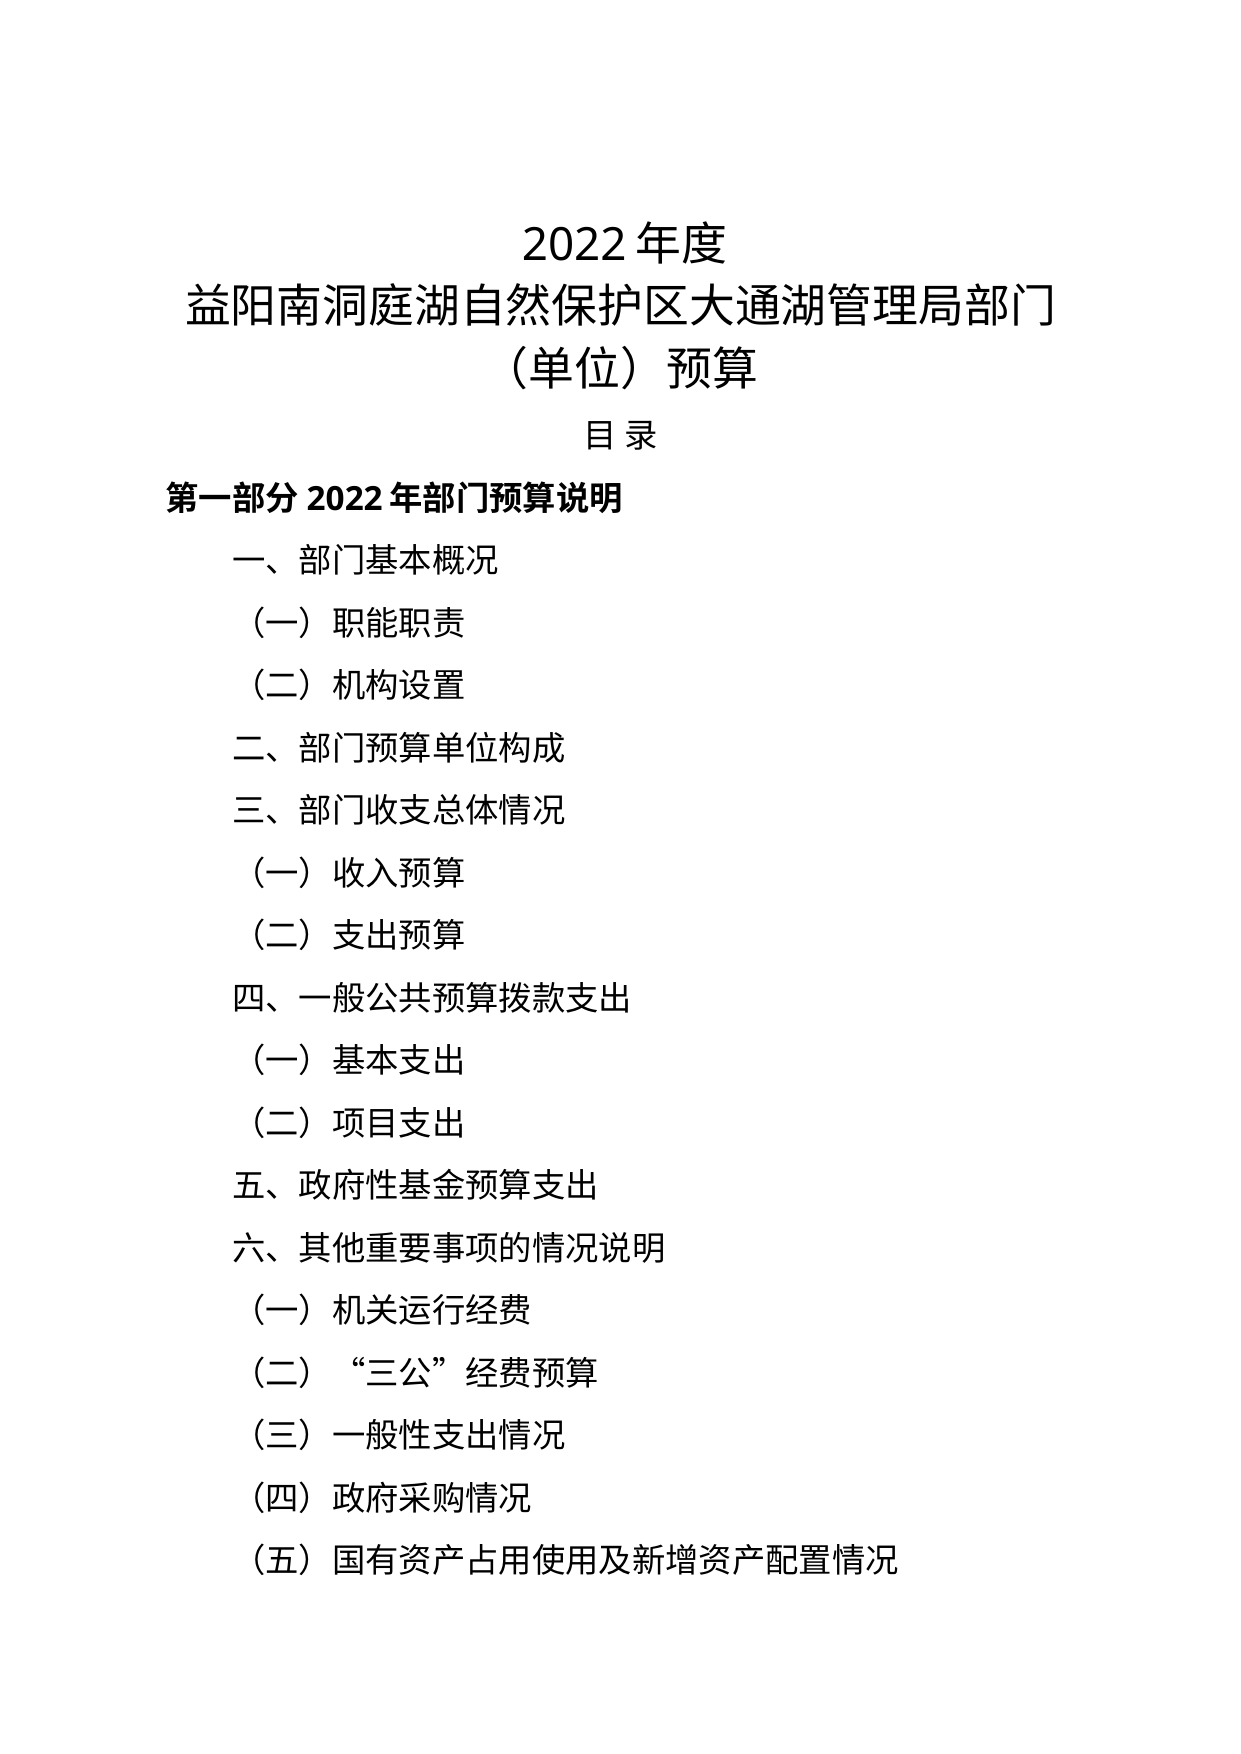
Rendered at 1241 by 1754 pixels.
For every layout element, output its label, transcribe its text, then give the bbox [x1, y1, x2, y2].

text 目 录 [165, 398, 1075, 460]
text 四、一般公共预算拨款支出 [165, 960, 1075, 1023]
text （三）一般性支出情况 [165, 1398, 1075, 1460]
text （二）“三公”经费预算 [165, 1335, 1075, 1398]
text 六、其他重要事项的情况说明 [165, 1210, 1075, 1273]
text （二）支出预算 [165, 898, 1075, 960]
text （二）机构设置 [165, 648, 1075, 710]
text （一）机关运行经费 [165, 1273, 1075, 1335]
text （一）职能职责 [165, 585, 1075, 648]
text 益阳南洞庭湖自然保护区大通湖管理局部门（单位）预算 [165, 273, 1075, 398]
text 五、政府性基金预算支出 [165, 1148, 1075, 1210]
text 第一部分 2022年部门预算说明 [165, 460, 1075, 523]
text （一）收入预算 [165, 835, 1075, 898]
text 二、部门预算单位构成 [165, 710, 1075, 773]
text 2022年度 [165, 210, 1075, 273]
text 一、部门基本概况 [165, 523, 1075, 585]
text （四）政府采购情况 [165, 1460, 1075, 1523]
text （二）项目支出 [165, 1085, 1075, 1148]
text 三、部门收支总体情况 [165, 773, 1075, 835]
text （一）基本支出 [165, 1023, 1075, 1085]
text （五）国有资产占用使用及新增资产配置情况 [165, 1523, 1075, 1585]
